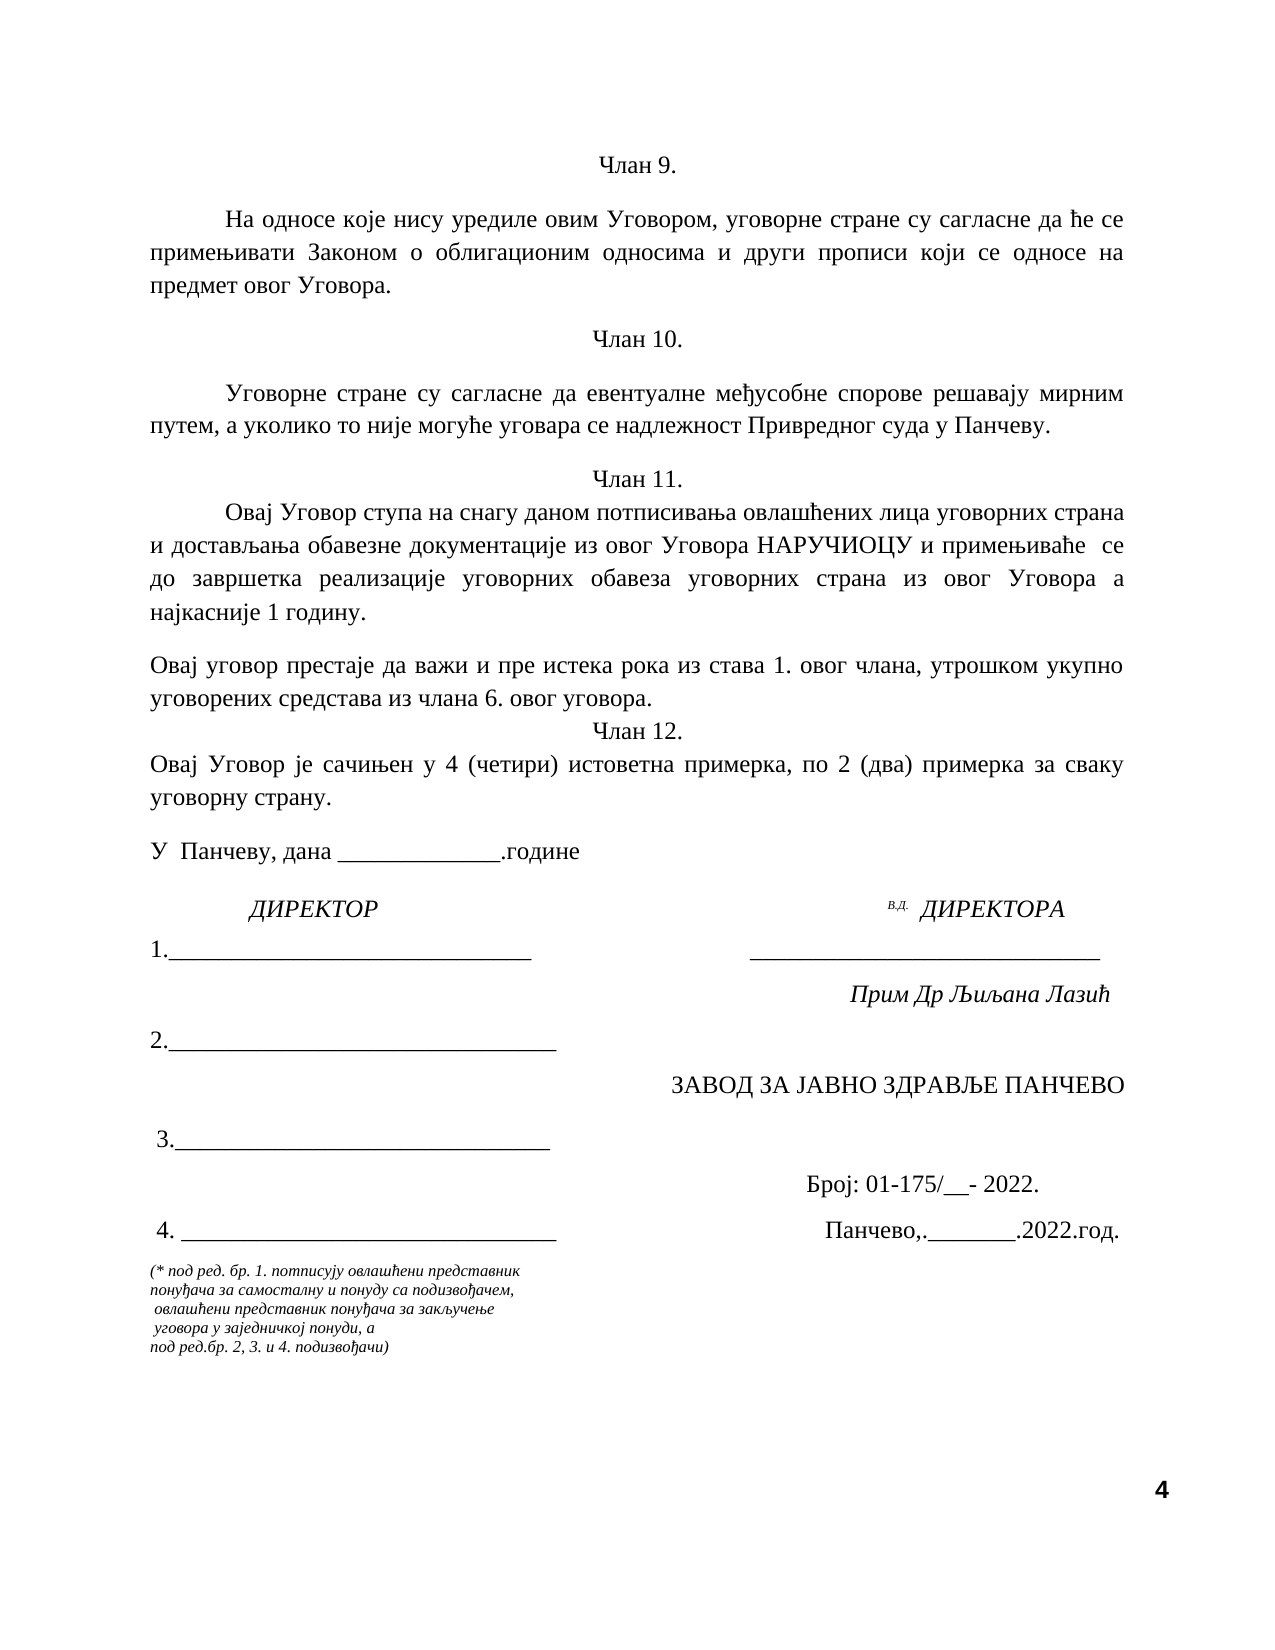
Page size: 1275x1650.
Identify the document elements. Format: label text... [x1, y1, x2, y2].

text уговора у заједничкој понуди, а [150, 1318, 1125, 1337]
text На односе које нису уредиле овим Уговором, уговорне стране су сагласне да ће се примењивати Законом о облигационим односима и други прописи који се односе на предмет овог Уговора. [150, 204, 1125, 299]
text Члан 11. [150, 464, 1125, 493]
text ЗАВОД ЗА ЈАВНО ЗДРАВЉЕ ПАНЧЕВО [150, 1070, 1125, 1099]
text овлашћени представник понуђача за закључење [150, 1299, 1125, 1318]
text Уговорне стране су сагласне да евентуалне међусобне спорове решавају мирним путем, а уколико то није могуће уговара се надлежност Привредног суда у Панчеву. [150, 378, 1125, 439]
text 3.______________________________ [150, 1124, 1125, 1153]
subtitle ДИРЕКТОР В.Д. ДИРЕКТОРА [250, 894, 1125, 923]
text Члан 10. [150, 324, 1125, 352]
text У Панчеву, дана _____________.године [150, 836, 1125, 865]
text Прим Др Љиљана Лазић [150, 979, 1125, 1008]
text Члан 12. [150, 716, 1125, 745]
text под ред.бр. 2, 3. и 4. подизвођачи) [150, 1337, 1125, 1356]
text понуђача за самосталну и понуду са подизвођачем, [150, 1280, 1125, 1299]
text Овај Уговор је сачињен у 4 (четири) истоветна примерка, по 2 (два) примерка за сваку уговорну страну. [150, 749, 1125, 811]
text 4. ______________________________ Панчево,._______.2022.год. [150, 1215, 1125, 1244]
text Број: 01-175/__- 2022. [150, 1169, 1125, 1198]
text Овај Уговор ступа на снагу даном потписивања овлашћених лица уговорних страна и достављања обавезне документације из овог Уговора НАРУЧИОЦУ и примењиваће се до завршетка реализације уговорних обавеза уговорних страна из овог Уговора а најкасније 1 годину. [150, 497, 1125, 625]
text 1._____________________________ ____________________________ [150, 934, 1125, 962]
text Члан 9. [150, 150, 1125, 179]
text 2._______________________________ [150, 1025, 1125, 1053]
text Овај уговор престаје да важи и пре истека рока из става 1. овог члана, утрошком укупно уговорених средстава из члана 6. овог уговора. [150, 650, 1125, 712]
text (* под ред. бр. 1. потписују овлашћени представник [150, 1261, 1125, 1280]
